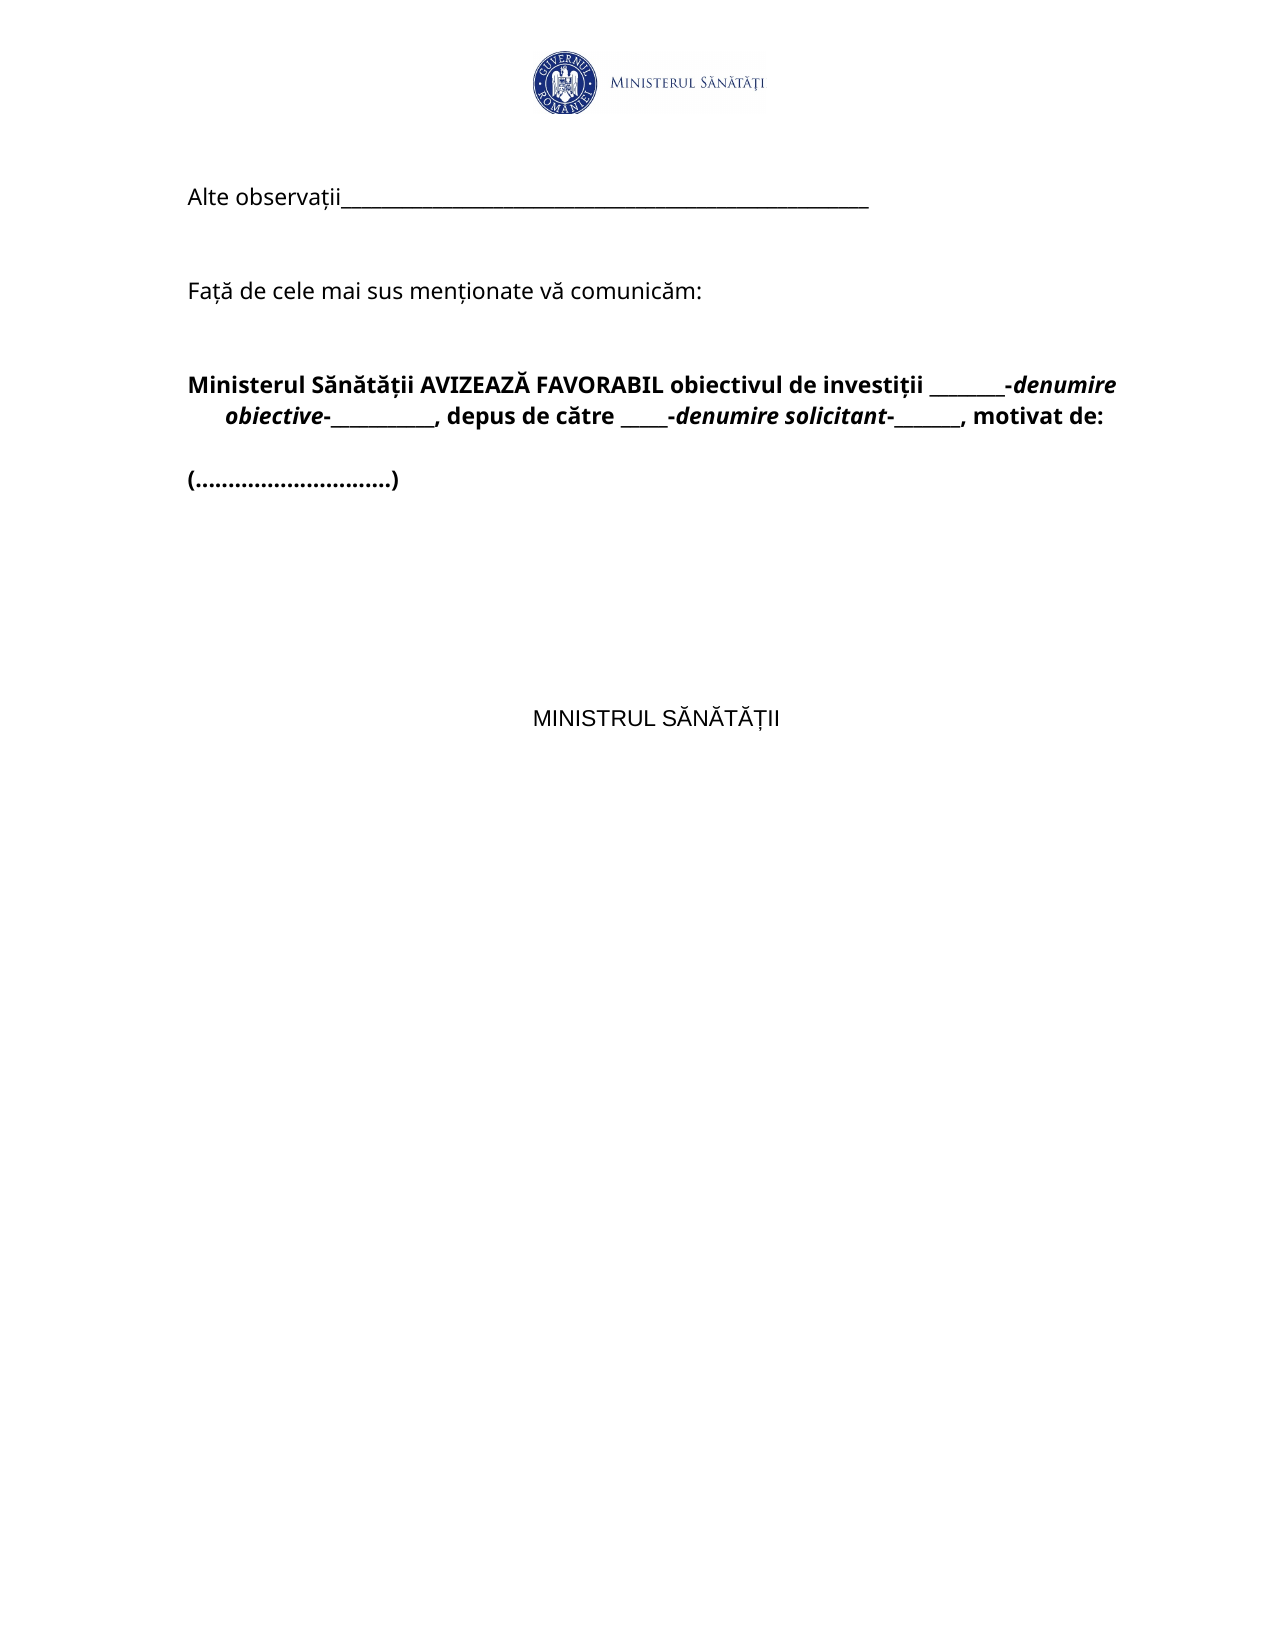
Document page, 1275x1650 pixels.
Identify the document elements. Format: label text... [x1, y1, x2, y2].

text Ministerul Sănătății AVIZEAZĂ FAVORABIL obiectivul de investiții ________-denumire obiective-___________, depus de către _____-denumire solicitant-_______, motivat de: [187, 369, 1125, 431]
text (..............................) [187, 462, 1125, 494]
text Față de cele mai sus menționate vă comunicăm: [187, 275, 1125, 306]
text MINISTRUL SĂNĂTĂȚII [187, 704, 1125, 731]
picture [532, 51, 767, 114]
text Alte observații____________________________________________________ [187, 181, 1125, 212]
